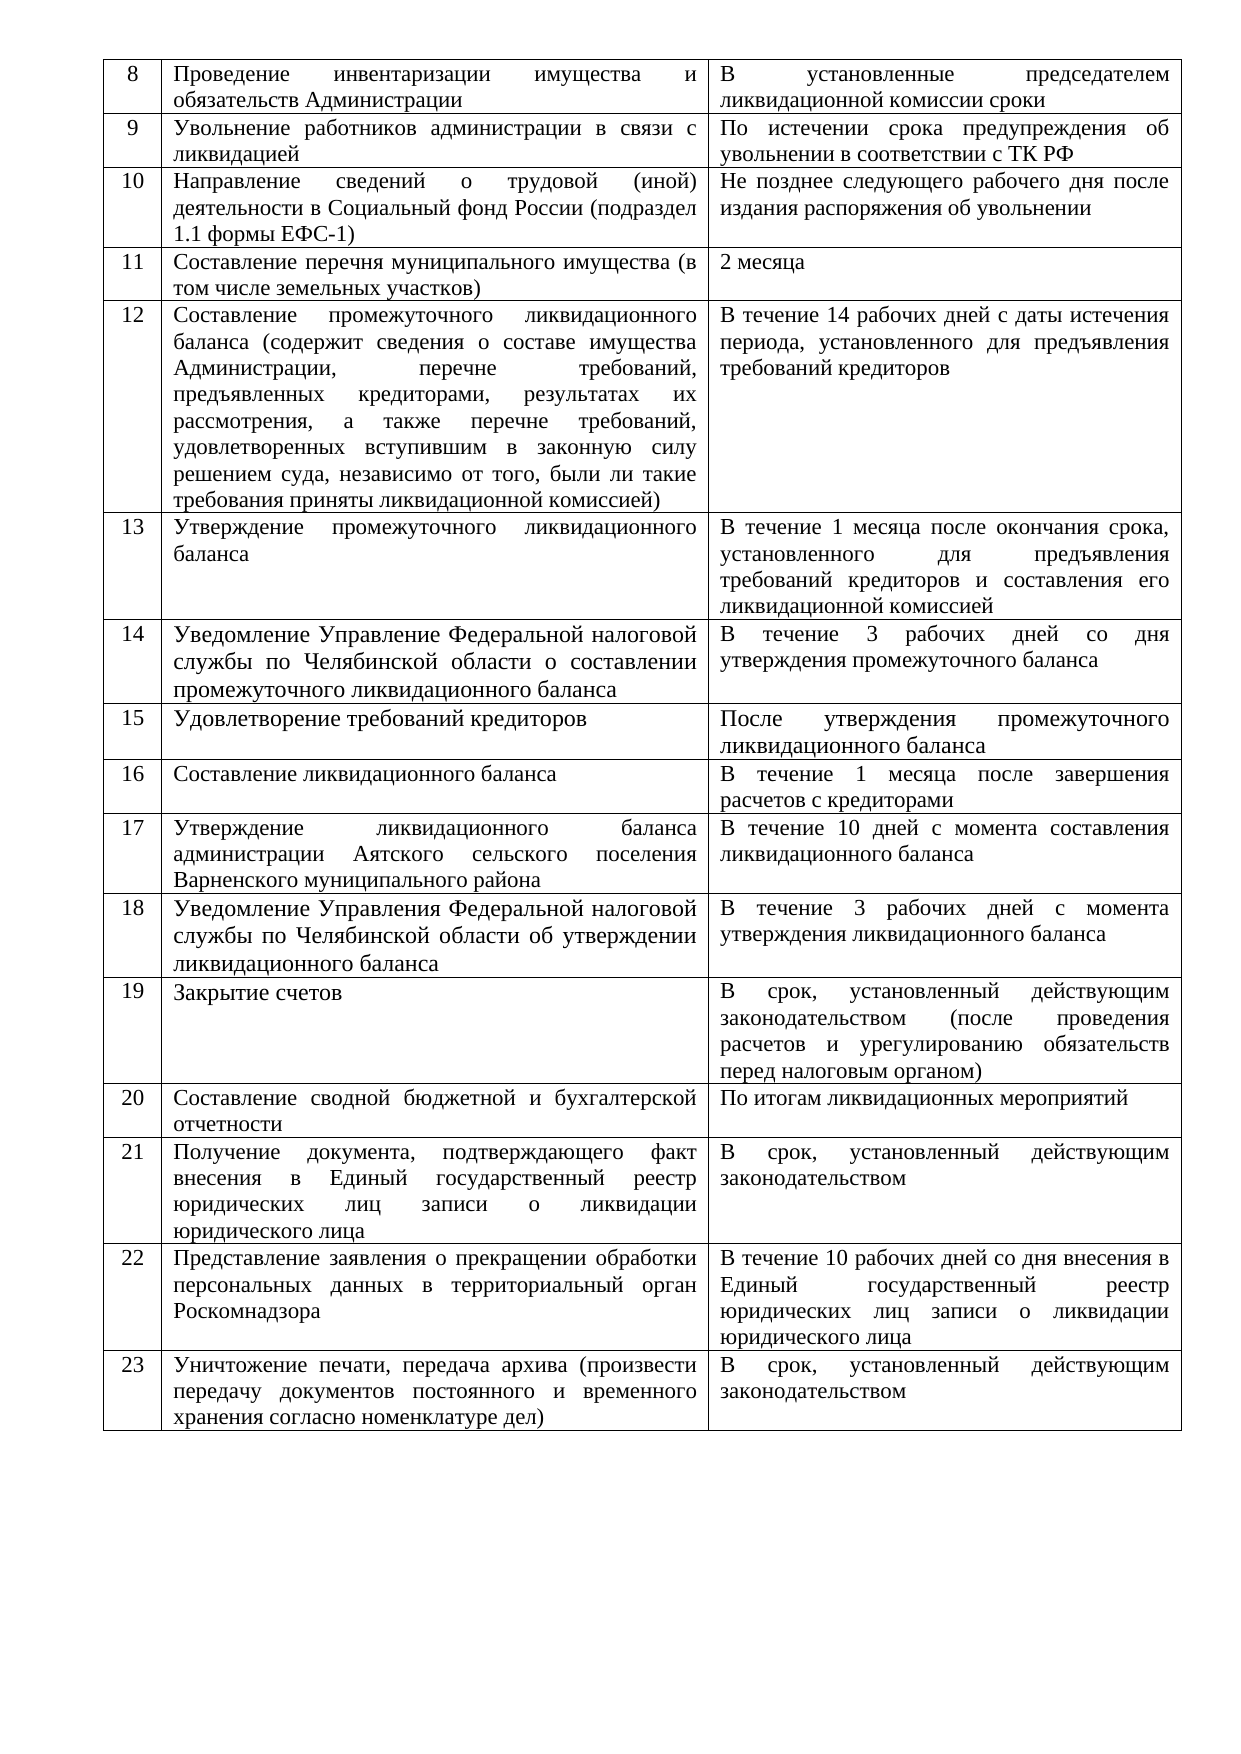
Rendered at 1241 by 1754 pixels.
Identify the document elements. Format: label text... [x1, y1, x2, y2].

table_cell Составление ликвидационного баланса [162, 760, 708, 813]
table_cell Представление заявления о прекращении обработки персональных данных в территориальный орган Роскомнадзора [162, 1244, 708, 1350]
table_cell В срок, установленный действующим законодательством [709, 1351, 1181, 1430]
table_cell Проведение инвентаризации имущества и обязательств Администрации [162, 60, 708, 113]
table_cell 2 месяца [709, 248, 1181, 300]
table_cell В установленные председателем ликвидационной комиссии сроки [709, 60, 1181, 113]
table_cell По истечении срока предупреждения об увольнении в соответствии с ТК РФ [709, 114, 1181, 167]
table_cell 18 [104, 894, 161, 977]
table_cell Составление сводной бюджетной и бухгалтерской отчетности [162, 1084, 708, 1137]
table_cell 20 [104, 1084, 161, 1137]
table_cell 8 [104, 60, 161, 113]
table_cell В течение 14 рабочих дней с даты истечения периода, установленного для предъявления требований кредиторов [709, 301, 1181, 512]
table_cell Уничтожение печати, передача архива (произвести передачу документов постоянного и временного хранения согласно номенклатуре дел) [162, 1351, 708, 1430]
table_cell 14 [104, 620, 161, 703]
table_cell По итогам ликвидационных мероприятий [709, 1084, 1181, 1137]
table_cell 17 [104, 814, 161, 893]
table_cell В срок, установленный действующим законодательством [709, 1138, 1181, 1243]
table_cell 16 [104, 760, 161, 813]
table_cell В течение 1 месяца после завершения расчетов с кредиторами [709, 760, 1181, 813]
table_cell 22 [104, 1244, 161, 1350]
table_cell Направление сведений о трудовой (иной) деятельности в Социальный фонд России (подраздел 1.1 формы ЕФС-1) [162, 168, 708, 247]
table_cell Составление перечня муниципального имущества (в том числе земельных участков) [162, 248, 708, 300]
table_cell Уведомление Управления Федеральной налоговой службы по Челябинской области об утверждении ликвидационного баланса [162, 894, 708, 977]
table_cell 19 [104, 978, 161, 1083]
table_cell В течение 3 рабочих дней с момента утверждения ликвидационного баланса [709, 894, 1181, 977]
table_cell 15 [104, 704, 161, 759]
table_cell 10 [104, 168, 161, 247]
table_cell В течение 3 рабочих дней со дня утверждения промежуточного баланса [709, 620, 1181, 703]
table_cell 9 [104, 114, 161, 167]
table_cell Не позднее следующего рабочего дня после издания распоряжения об увольнении [709, 168, 1181, 247]
table_cell Утверждение ликвидационного баланса администрации Аятского сельского поселения Варненского муниципального района [162, 814, 708, 893]
table_cell 23 [104, 1351, 161, 1430]
table_cell Составление промежуточного ликвидационного баланса (содержит сведения о составе имущества Администрации, перечне требований, предъявленных кредиторами, результатах их рассмотрения, а также перечне требований, удовлетворенных вступившим в законную силу решением суда, независимо от того, были ли такие требования приняты ликвидационной комиссией) [162, 301, 708, 512]
table_cell 11 [104, 248, 161, 300]
table_cell 21 [104, 1138, 161, 1243]
table_cell Закрытие счетов [162, 978, 708, 1083]
table_cell Удовлетворение требований кредиторов [162, 704, 708, 759]
table_cell В срок, установленный действующим законодательством (после проведения расчетов и урегулированию обязательств перед налоговым органом) [709, 978, 1181, 1083]
table_cell Утверждение промежуточного ликвидационного баланса [162, 513, 708, 619]
table_cell После утверждения промежуточного ликвидационного баланса [709, 704, 1181, 759]
table_cell В течение 10 дней с момента составления ликвидационного баланса [709, 814, 1181, 893]
table_cell Получение документа, подтверждающего факт внесения в Единый государственный реестр юридических лиц записи о ликвидации юридического лица [162, 1138, 708, 1243]
table_cell Уведомление Управление Федеральной налоговой службы по Челябинской области о составлении промежуточного ликвидационного баланса [162, 620, 708, 703]
table_cell 13 [104, 513, 161, 619]
table_cell Увольнение работников администрации в связи с ликвидацией [162, 114, 708, 167]
table_cell В течение 10 рабочих дней со дня внесения в Единый государственный реестр юридических лиц записи о ликвидации юридического лица [709, 1244, 1181, 1350]
table_cell В течение 1 месяца после окончания срока, установленного для предъявления требований кредиторов и составления его ликвидационной комиссией [709, 513, 1181, 619]
table_cell 12 [104, 301, 161, 512]
